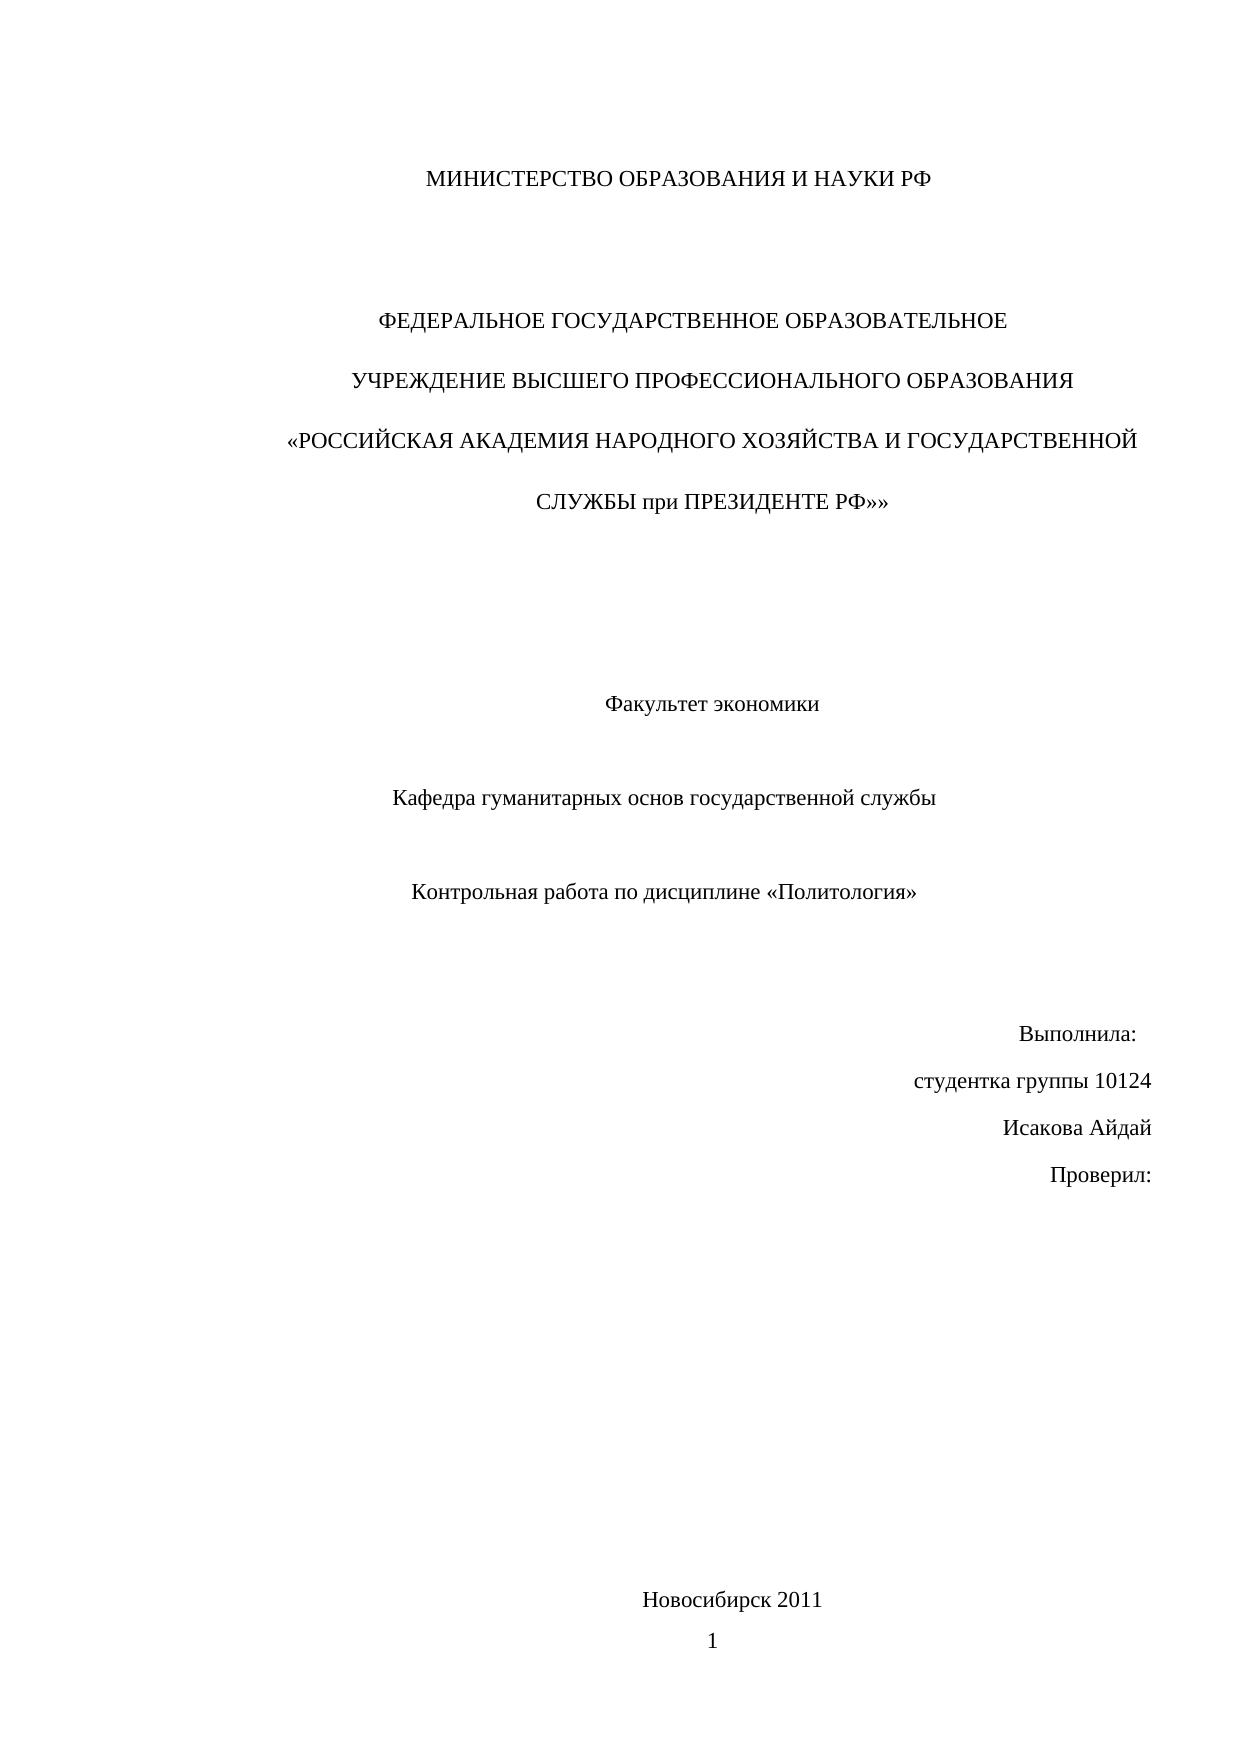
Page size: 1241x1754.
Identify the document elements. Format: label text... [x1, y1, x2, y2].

text СЛУЖБЫ при ПРЕЗИДЕНТЕ РФ»» [177, 488, 1152, 514]
text Контрольная работа по дисциплине «Политология» [177, 878, 1152, 905]
text УЧРЕЖДЕНИЕ ВЫСШЕГО ПРОФЕССИОНАЛЬНОГО ОБРАЗОВАНИЯ [177, 367, 1152, 393]
text МИНИСТЕРСТВО ОБРАЗОВАНИЯ И НАУКИ РФ [177, 165, 1152, 192]
text ФЕДЕРАЛЬНОЕ ГОСУДАРСТВЕННОЕ ОБРАЗОВАТЕЛЬНОЕ [177, 307, 1152, 333]
text Новосибирск 2011 [546, 1586, 1152, 1613]
text Кафедра гуманитарных основ государственной службы [177, 784, 1152, 810]
text «РОССИЙСКАЯ АКАДЕМИЯ НАРОДНОГО ХОЗЯЙСТВА И ГОСУДАРСТВЕННОЙ [177, 427, 1152, 454]
text Исакова Айдай [177, 1114, 1152, 1141]
text Факультет экономики [177, 690, 1152, 716]
text Выполнила: [177, 1020, 1152, 1046]
text студентка группы 10124 [177, 1067, 1152, 1093]
text Проверил: [177, 1162, 1152, 1188]
